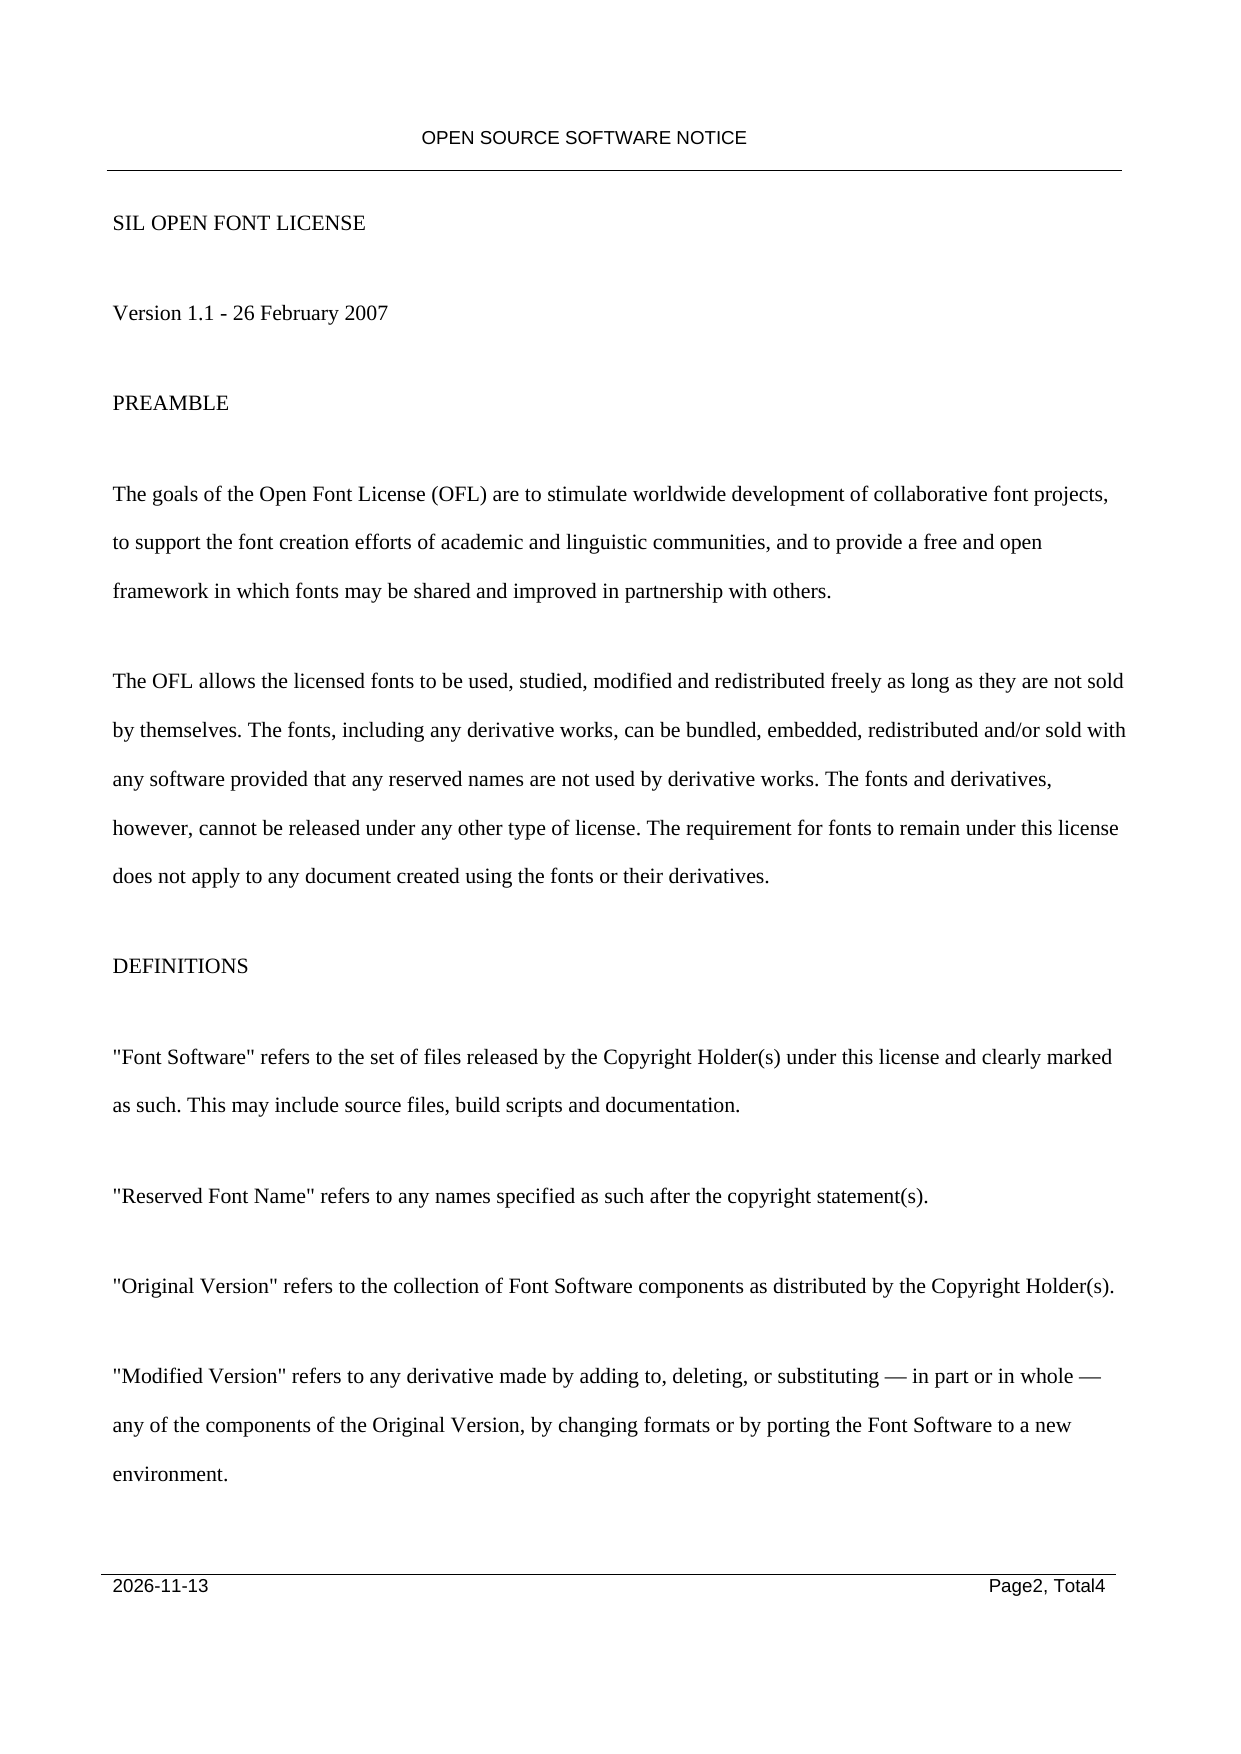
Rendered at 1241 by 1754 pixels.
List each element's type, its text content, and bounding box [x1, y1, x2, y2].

text The goals of the Open Font License (OFL) are to stimulate worldwide development of collaborative font projects, to support the font creation efforts of academic and linguistic communities, and to provide a free and open framework in which fonts may be shared and improved in partnership with others. [112, 477, 1128, 607]
text SIL OPEN FONT LICENSE [112, 206, 1128, 239]
text "Font Software" refers to the set of files released by the Copyright Holder(s) under this license and clearly marked as such. This may include source files, build scripts and documentation. [112, 1040, 1128, 1121]
text DEFINITIONS [112, 950, 1128, 982]
text "Reserved Font Name" refers to any names specified as such after the copyright statement(s). [112, 1179, 1128, 1212]
text PREAMBLE [112, 387, 1128, 419]
text Version 1.1 - 26 February 2007 [112, 297, 1128, 329]
text "Original Version" refers to the collection of Font Software components as distributed by the Copyright Holder(s). [112, 1269, 1128, 1302]
text "Modified Version" refers to any derivative made by adding to, deleting, or substituting — in part or in whole — any of the components of the Original Version, by changing formats or by porting the Font Software to a new environment. [112, 1359, 1128, 1489]
text The OFL allows the licensed fonts to be used, studied, modified and redistributed freely as long as they are not sold by themselves. The fonts, including any derivative works, can be bundled, embedded, redistributed and/or sold with any software provided that any reserved names are not used by derivative works. The fonts and derivatives, however, cannot be released under any other type of license. The requirement for fonts to remain under this license does not apply to any document created using the fonts or their derivatives. [112, 665, 1128, 892]
